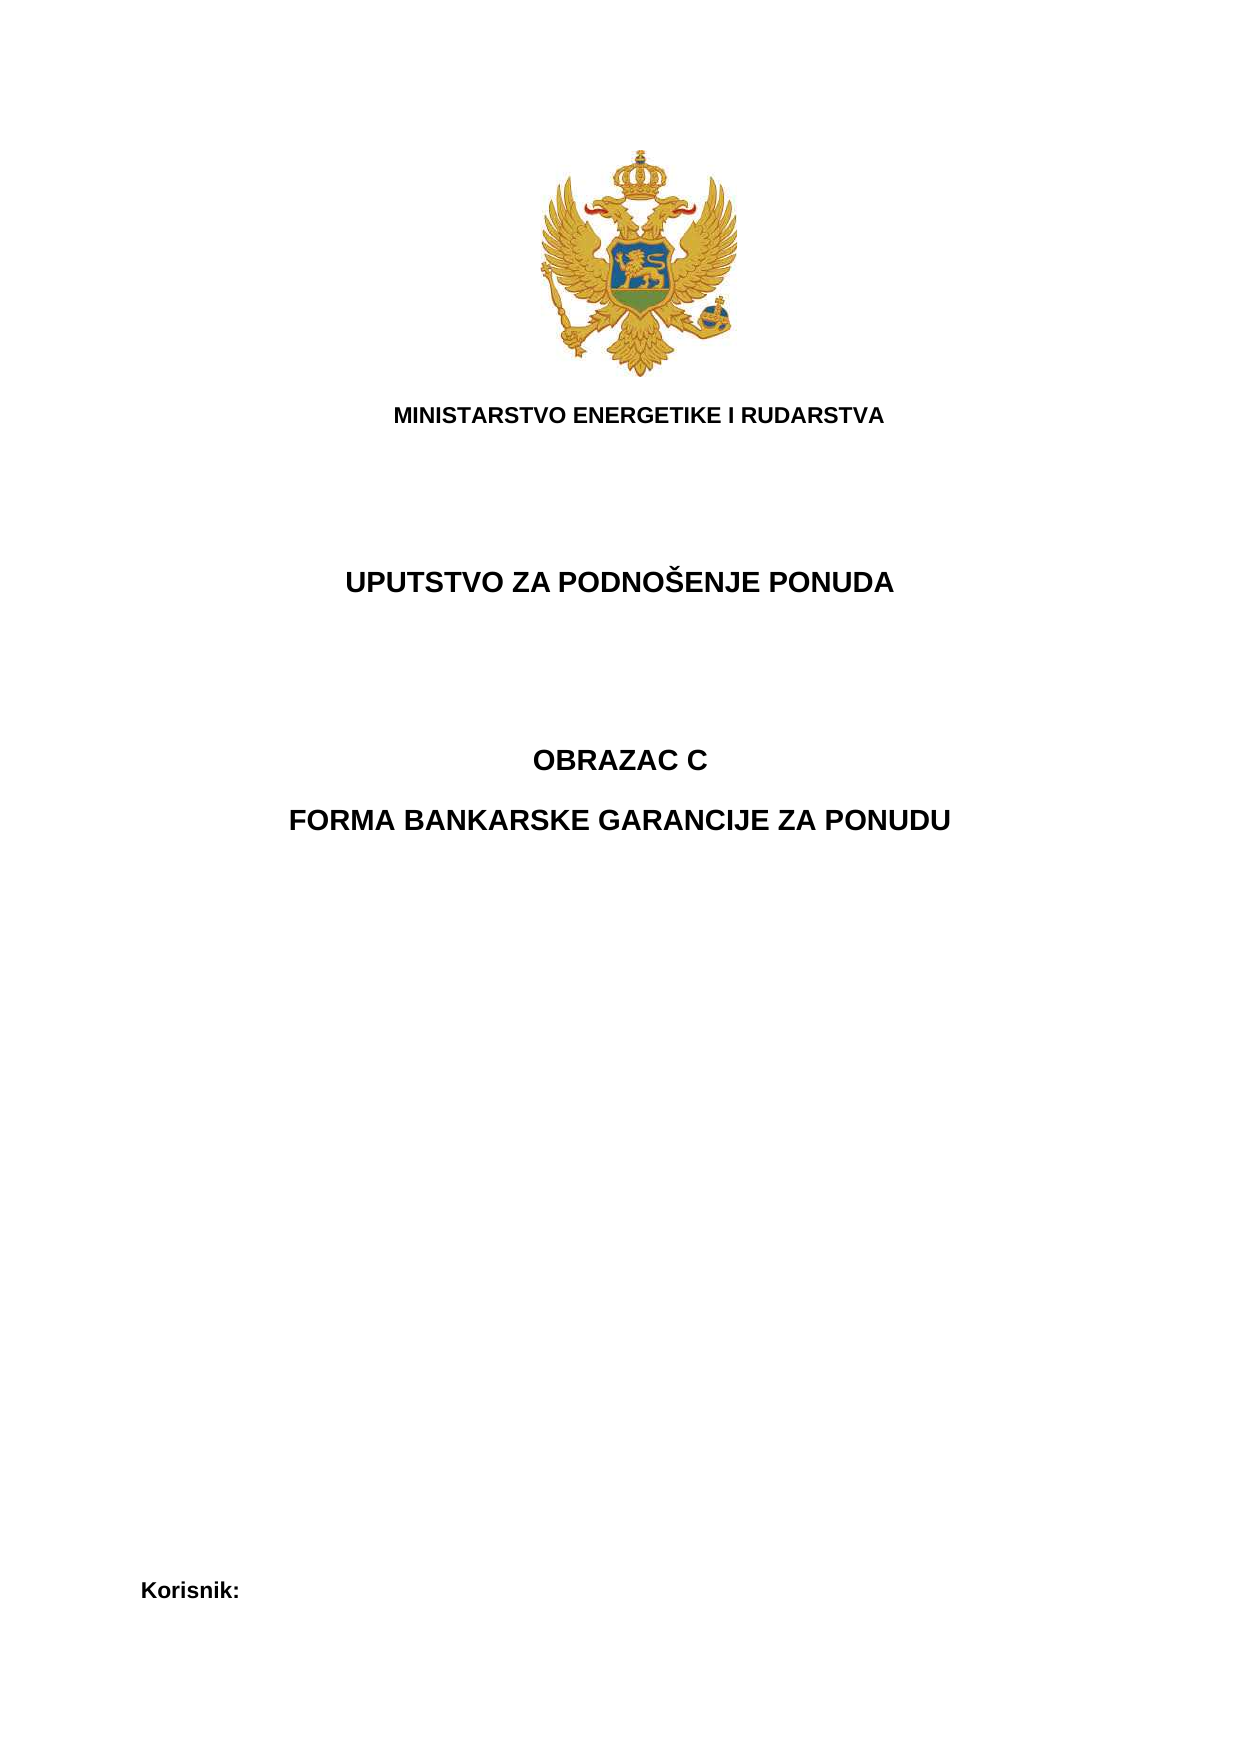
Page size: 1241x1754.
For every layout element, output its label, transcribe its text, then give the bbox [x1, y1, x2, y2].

text FORMA BANKARSKE GARANCIJE ZA PONUDU [150, 803, 1090, 836]
text MINISTARSTVO ENERGETIKE I RUDARSTVA [187, 402, 1090, 428]
text Korisnik: [141, 1577, 1090, 1603]
text UPUTSTVO ZA PODNOŠENJE PONUDA [150, 565, 1090, 599]
text OBRAZAC C [150, 743, 1090, 777]
picture [540, 150, 738, 377]
